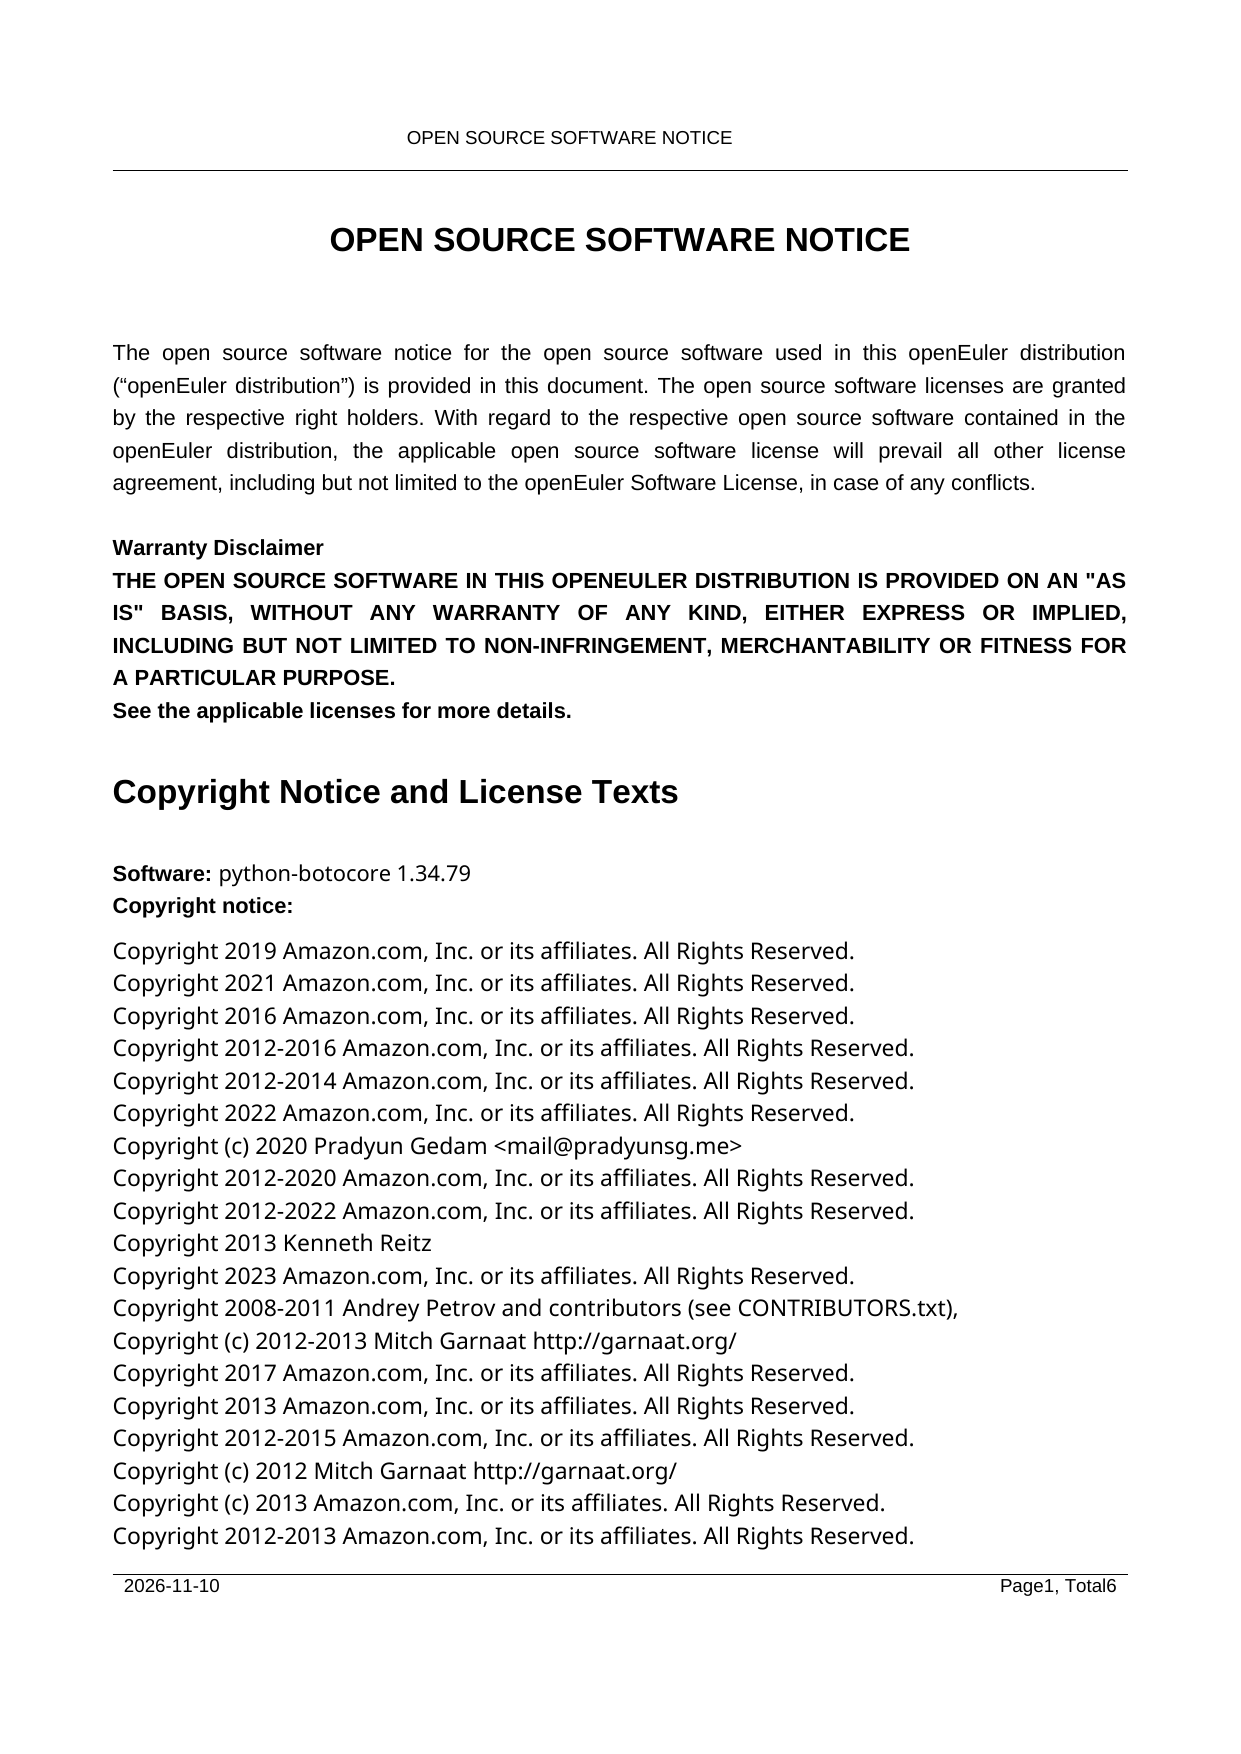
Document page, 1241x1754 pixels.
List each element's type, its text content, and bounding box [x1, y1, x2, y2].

text The open source software notice for the open source software used in this openEuler distribution (“openEuler distribution”) is provided in this document. The open source software licenses are granted by the respective right holders. With regard to the respective open source software contained in the openEuler distribution, the applicable open source software license will prevail all other license agreement, including but not limited to the openEuler Software License, in case of any conflicts. [112, 336, 1128, 499]
text Copyright Notice and License Texts [112, 759, 1128, 824]
text THE OPEN SOURCE SOFTWARE IN THIS OPENEULER DISTRIBUTION IS PROVIDED ON AN "AS IS" BASIS, WITHOUT ANY WARRANTY OF ANY KIND, EITHER EXPRESS OR IMPLIED, INCLUDING BUT NOT LIMITED TO NON-INFRINGEMENT, MERCHANTABILITY OR FITNESS FOR A PARTICULAR PURPOSE. See the applicable licenses for more details. [112, 564, 1128, 726]
text Warranty Disclaimer [112, 531, 1128, 564]
text OPEN SOURCE SOFTWARE NOTICE [112, 206, 1128, 271]
title Software: python-botocore 1.34.79 [112, 856, 1128, 889]
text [112, 934, 1128, 1551]
text Copyright notice: [112, 889, 1128, 921]
